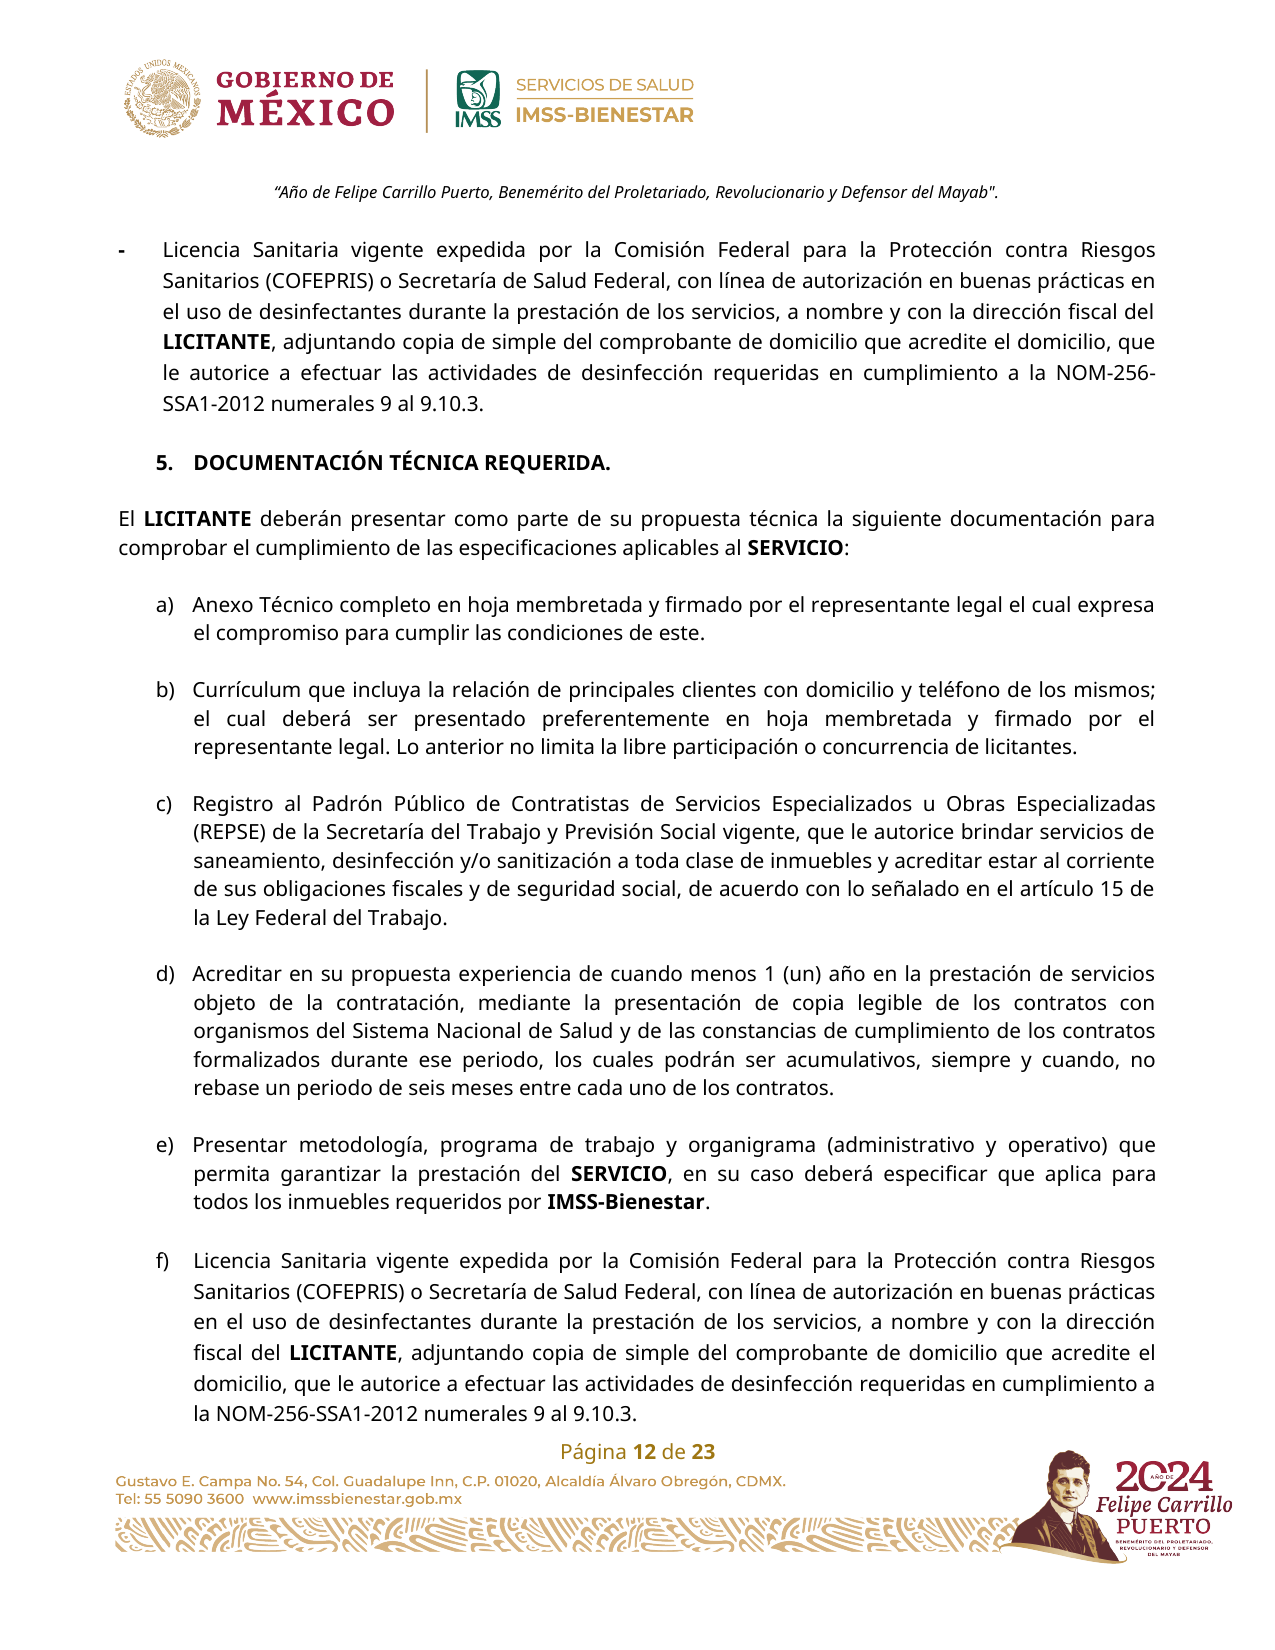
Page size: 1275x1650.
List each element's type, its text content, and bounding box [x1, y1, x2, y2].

list Licencia Sanitaria vigente expedida por la Comisión Federal para la Protección contra Riesgos Sanitarios (COFEPRIS) o Secretaría de Salud Federal, con línea de autorización en buenas prácticas en el uso de desinfectantes durante la prestación de los servicios, a nombre y con la dirección fiscal del LICITANTE, adjuntando copia de simple del comprobante de domicilio que acredite el domicilio, que le autorice a efectuar las actividades de desinfección requeridas en cumplimiento a la NOM-256-SSA1-2012 numerales 9 al 9.10.3. [156, 1246, 1157, 1428]
list Licencia Sanitaria vigente expedida por la Comisión Federal para la Protección contra Riesgos Sanitarios (COFEPRIS) o Secretaría de Salud Federal, con línea de autorización en buenas prácticas en el uso de desinfectantes durante la prestación de los servicios, a nombre y con la dirección fiscal del LICITANTE, adjuntando copia de simple del comprobante de domicilio que acredite el domicilio, que le autorice a efectuar las actividades de desinfección requeridas en cumplimiento a la NOM-256-SSA1-2012 numerales 9 al 9.10.3. [118, 236, 1157, 417]
list Registro al Padrón Público de Contratistas de Servicios Especializados u Obras Especializadas (REPSE) de la Secretaría del Trabajo y Previsión Social vigente, que le autorice brindar servicios de saneamiento, desinfección y/o sanitización a toda clase de inmuebles y acreditar estar al corriente de sus obligaciones fiscales y de seguridad social, de acuerdo con lo señalado en el artículo 15 de la Ley Federal del Trabajo. [156, 789, 1157, 931]
list Anexo Técnico completo en hoja membretada y firmado por el representante legal el cual expresa el compromiso para cumplir las condiciones de este. [156, 590, 1157, 647]
list DOCUMENTACIÓN TÉCNICA REQUERIDA. [156, 448, 1157, 476]
list Acreditar en su propuesta experiencia de cuando menos 1 (un) año en la prestación de servicios objeto de la contratación, mediante la presentación de copia legible de los contratos con organismos del Sistema Nacional de Salud y de las constancias de cumplimiento de los contratos formalizados durante ese periodo, los cuales podrán ser acumulativos, siempre y cuando, no rebase un periodo de seis meses entre cada uno de los contratos. [156, 959, 1157, 1102]
picture [118, 55, 700, 146]
text El LICITANTE deberán presentar como parte de su propuesta técnica la siguiente documentación para comprobar el cumplimiento de las especificaciones aplicables al SERVICIO: [118, 504, 1157, 561]
picture [107, 1439, 1238, 1574]
list Currículum que incluya la relación de principales clientes con domicilio y teléfono de los mismos; el cual deberá ser presentado preferentemente en hoja membretada y firmado por el representante legal. Lo anterior no limita la libre participación o concurrencia de licitantes. [156, 675, 1157, 761]
list Presentar metodología, programa de trabajo y organigrama (administrativo y operativo) que permita garantizar la prestación del SERVICIO, en su caso deberá especificar que aplica para todos los inmuebles requeridos por IMSS-Bienestar. [156, 1130, 1157, 1216]
